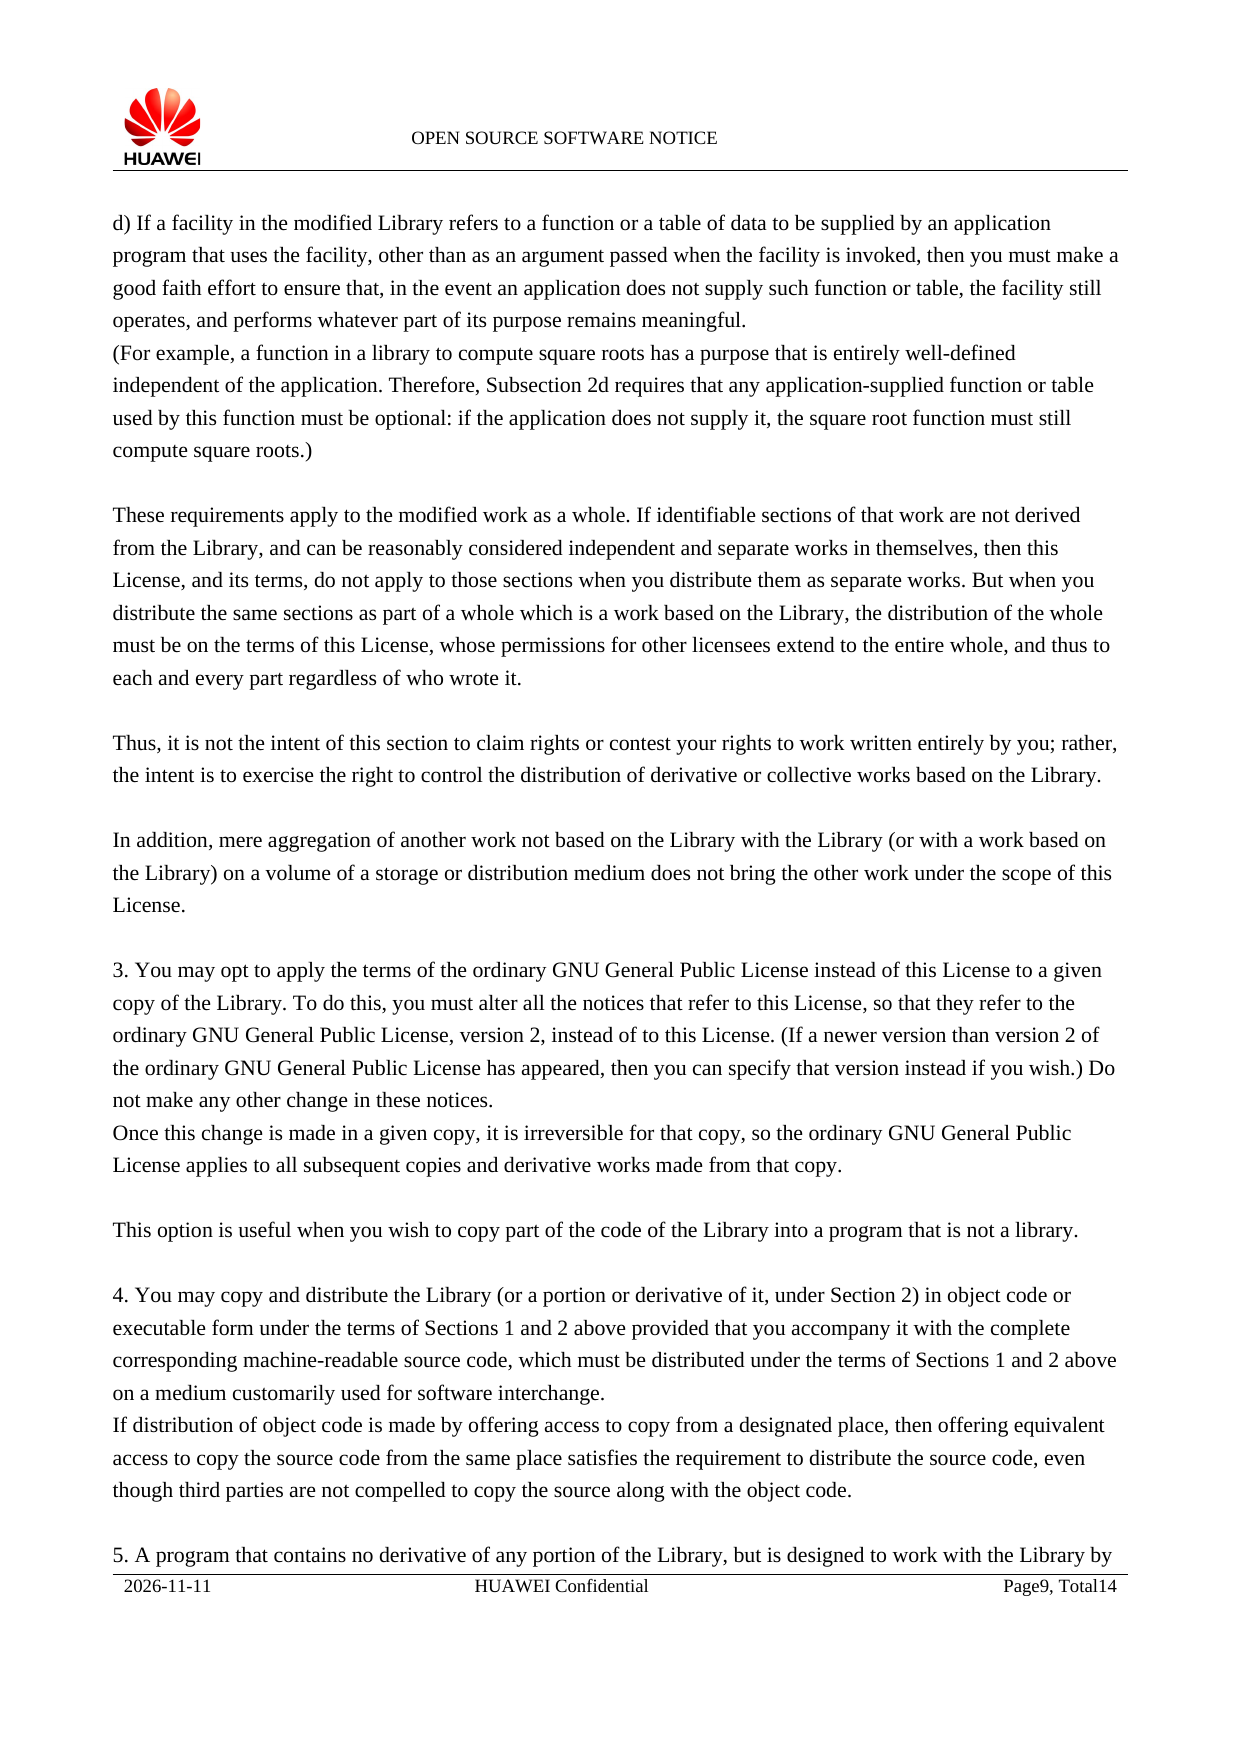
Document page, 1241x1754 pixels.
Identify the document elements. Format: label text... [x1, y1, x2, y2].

picture [124, 88, 201, 165]
